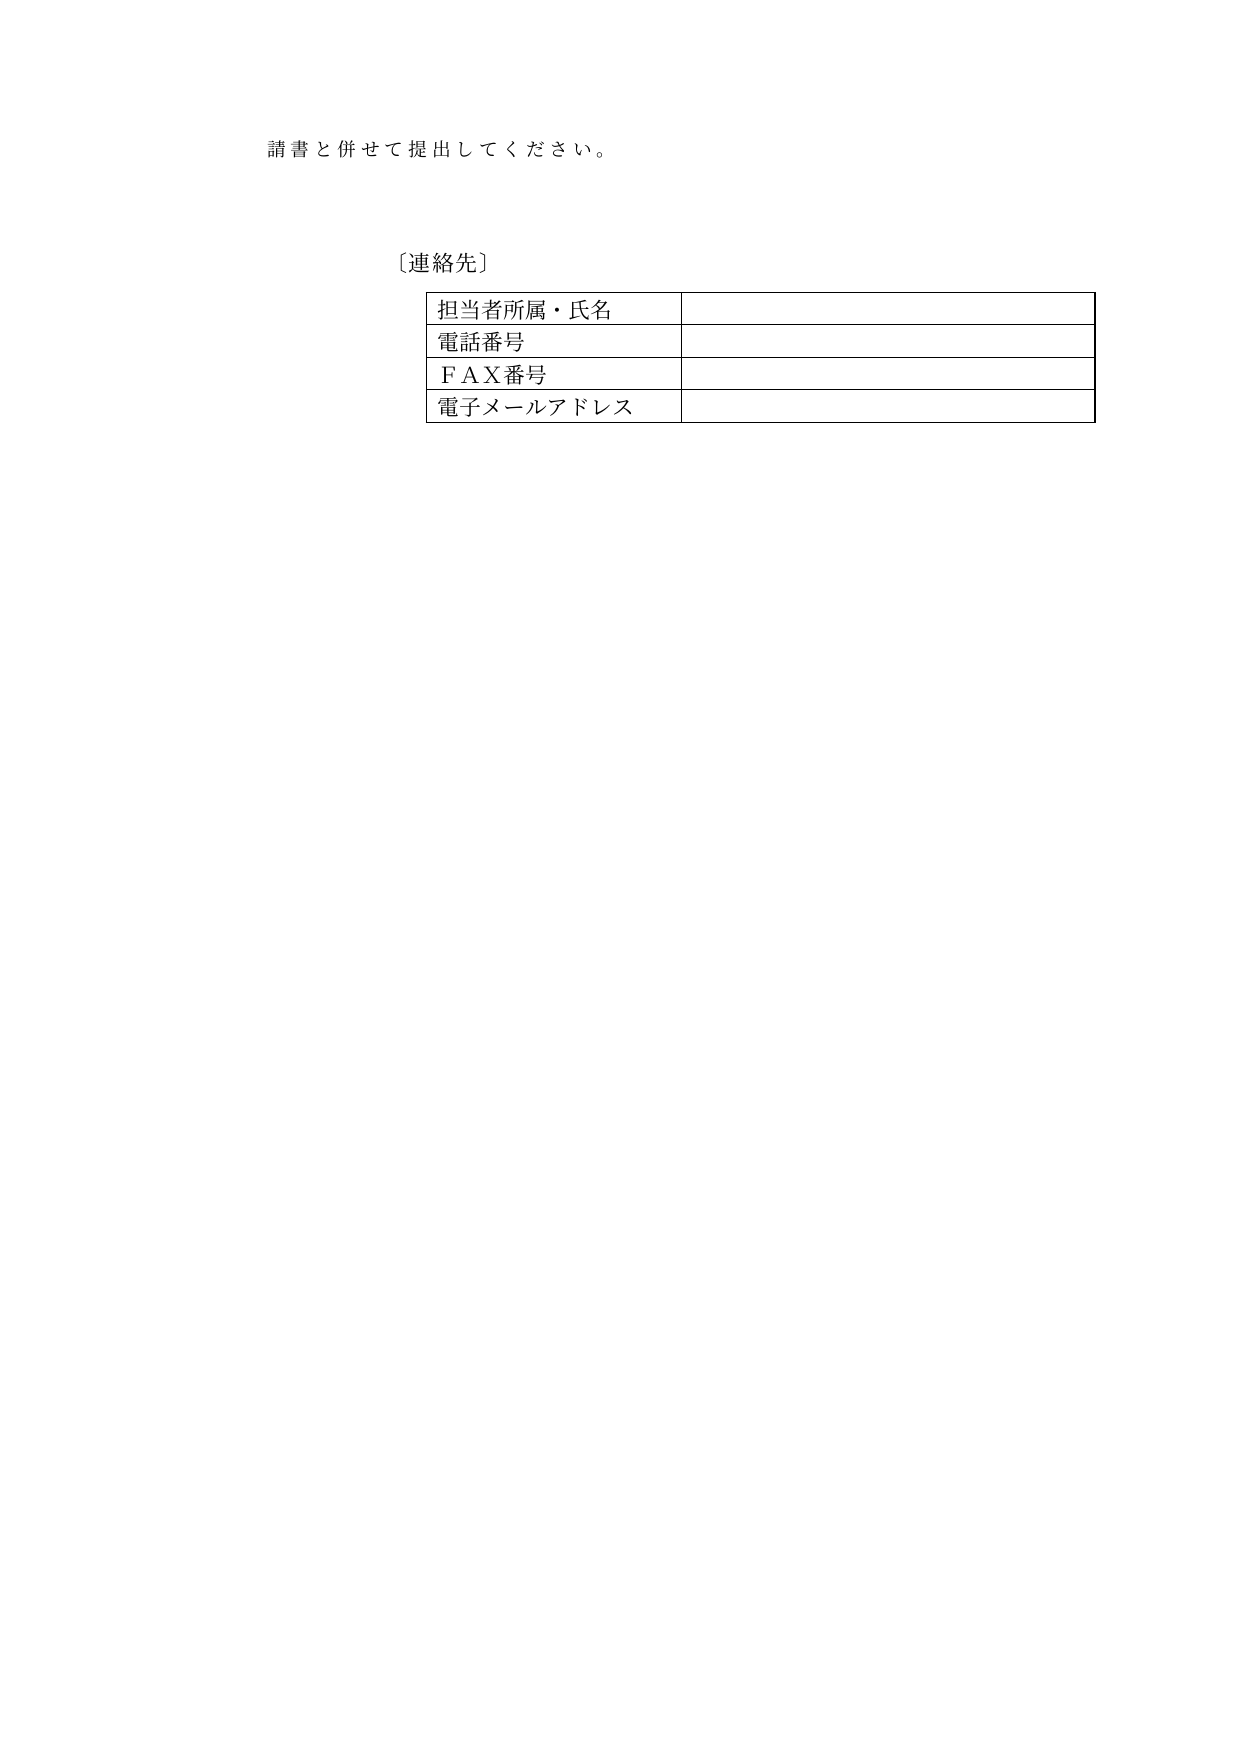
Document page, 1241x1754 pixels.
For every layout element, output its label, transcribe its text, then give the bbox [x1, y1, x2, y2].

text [232, 129, 1091, 167]
text 〔連絡先〕 [149, 243, 1091, 281]
